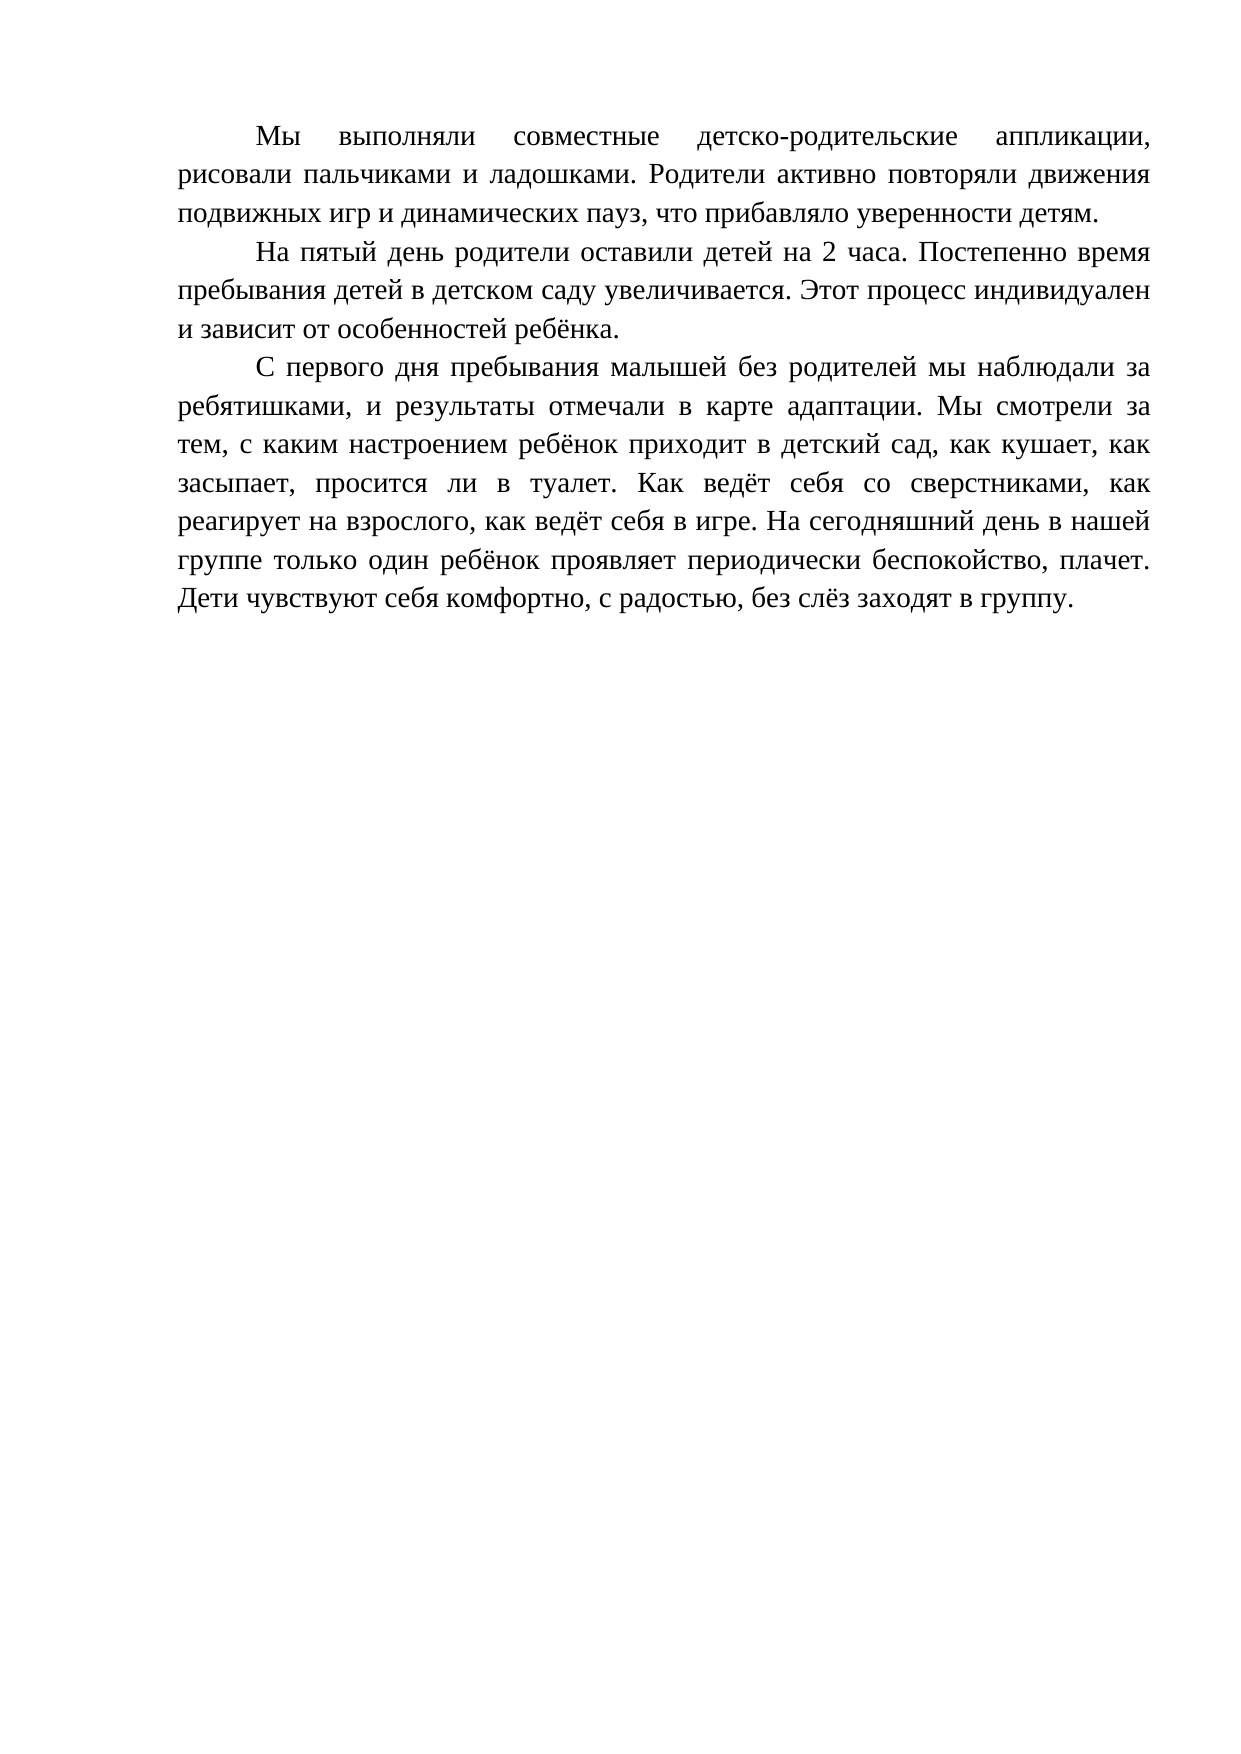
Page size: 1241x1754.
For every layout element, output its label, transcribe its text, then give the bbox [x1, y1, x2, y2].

list С первого дня пребывания малышей без родителей мы наблюдали за ребятишками, и результаты отмечали в карте адаптации. Мы смотрели за тем, с каким настроением ребёнок приходит в детский сад, как кушает, как засыпает, просится ли в туалет. Как ведёт себя со сверстниками, как реагирует на взрослого, как ведёт себя в игре. На сегодняшний день в нашей группе только один ребёнок проявляет периодически беспокойство, плачет. Дети чувствуют себя комфортно, с радостью, без слёз заходят в группу. [177, 349, 1152, 614]
list Мы выполняли совместные детско-родительские аппликации, рисовали пальчиками и ладошками. Родители активно повторяли движения подвижных игр и динамических пауз, что прибавляло уверенности детям. [177, 118, 1152, 229]
list На пятый день родители оставили детей на 2 часа. Постепенно время пребывания детей в детском саду увеличивается. Этот процесс индивидуален и зависит от особенностей ребёнка. [177, 234, 1152, 344]
